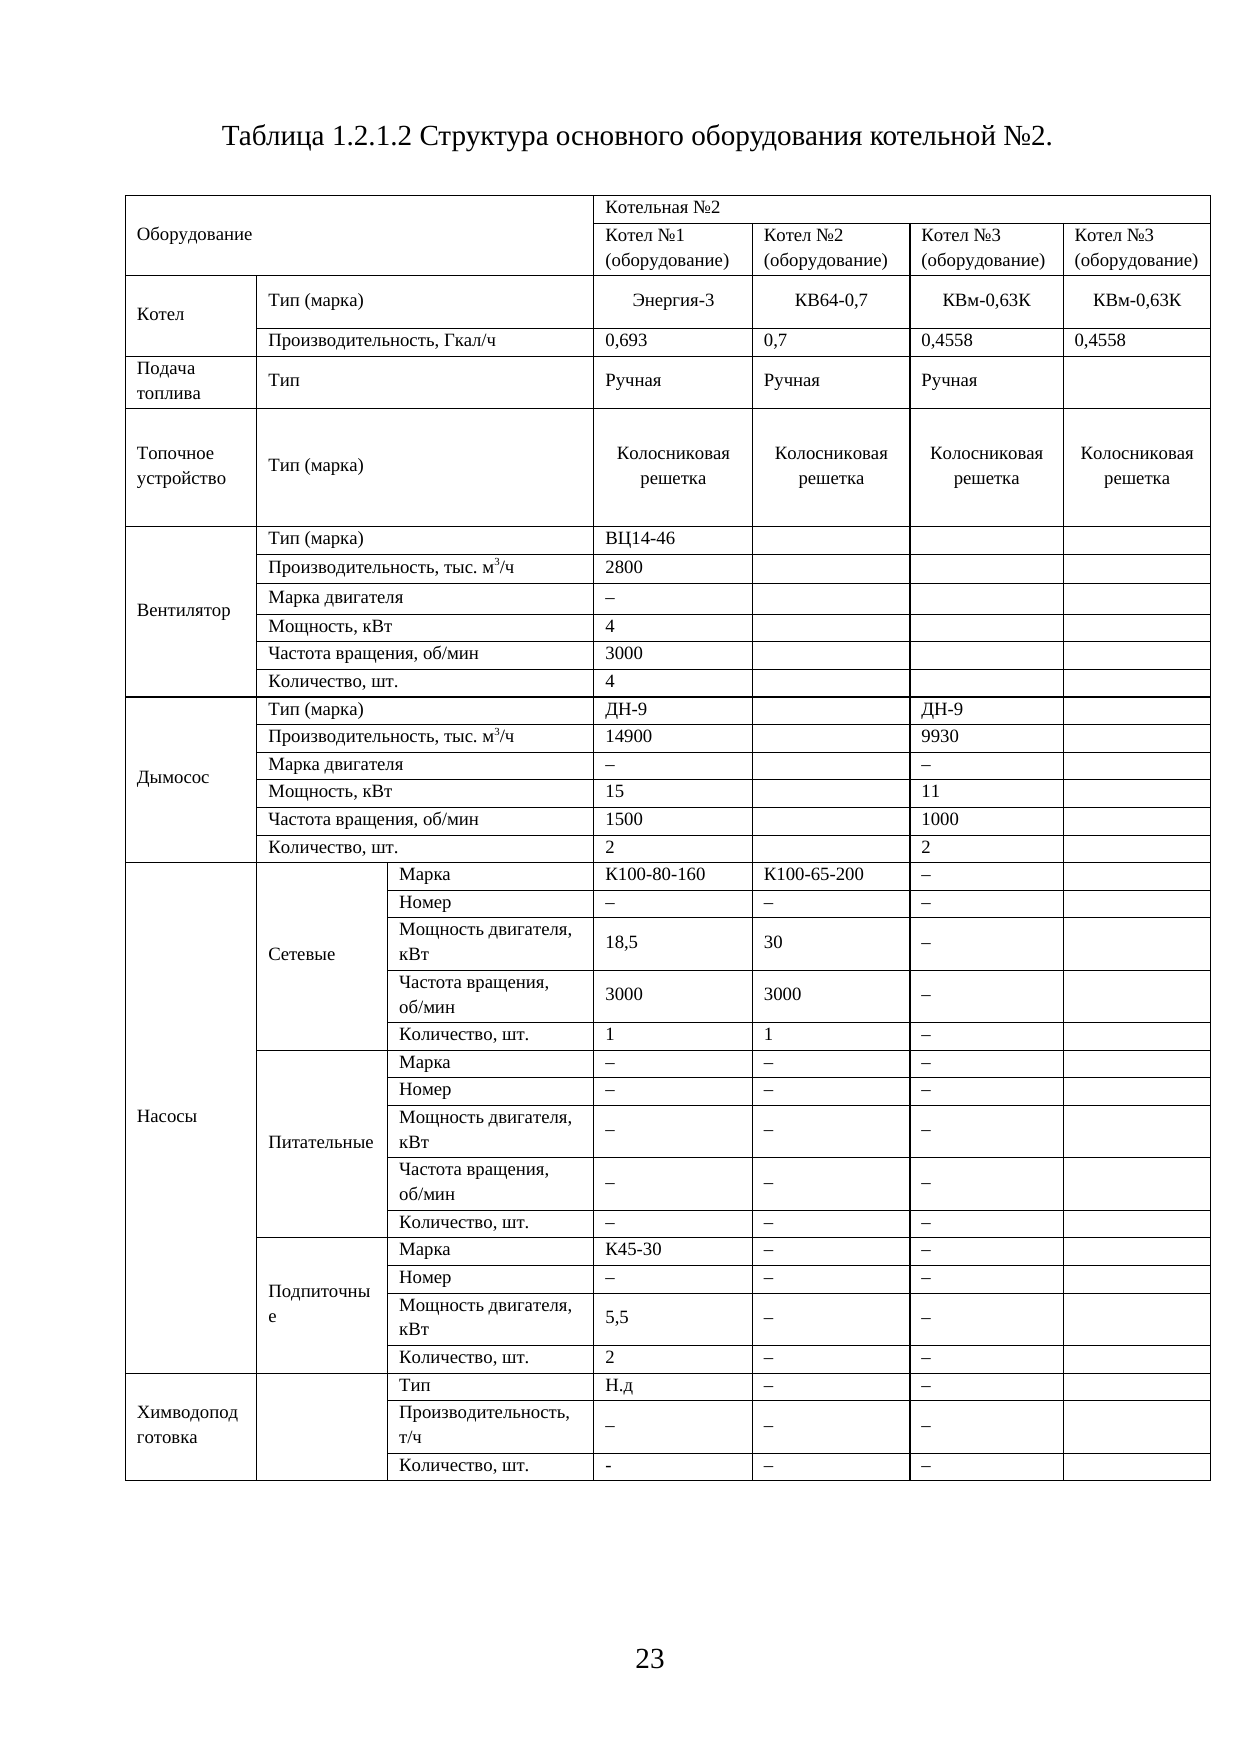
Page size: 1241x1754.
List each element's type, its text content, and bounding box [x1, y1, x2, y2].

table_cell – [753, 1294, 909, 1345]
table_cell Тип [388, 1374, 593, 1400]
table_cell – [594, 1158, 752, 1210]
table_cell Производительность, тыс. м3/ч [257, 555, 593, 583]
table_cell Количество, шт. [388, 1346, 593, 1372]
table_cell – [753, 1211, 909, 1237]
table_cell – [753, 1374, 909, 1400]
table_cell – [753, 1266, 909, 1292]
table_cell [753, 836, 909, 862]
table_cell 2800 [594, 555, 752, 583]
table_cell – [594, 1106, 752, 1157]
table_cell – [911, 971, 1063, 1022]
table_header Оборудование [126, 196, 593, 275]
table_cell 9930 [911, 725, 1063, 752]
table_cell Котел №2 (оборудование) [753, 224, 909, 275]
table_cell – [911, 1346, 1063, 1372]
table_cell – [753, 1078, 909, 1105]
table_cell [753, 615, 909, 641]
table_cell К100-65-200 [753, 863, 909, 890]
table_cell 3000 [594, 642, 752, 669]
table_cell Мощность двигателя, кВт [388, 1294, 593, 1345]
table_cell – [753, 1346, 909, 1372]
table_cell 1000 [911, 808, 1063, 834]
table_cell [1064, 615, 1210, 641]
table_cell Марка двигателя [257, 753, 593, 779]
table_cell [753, 698, 909, 724]
table_cell [911, 615, 1063, 641]
table_cell – [911, 1051, 1063, 1077]
table_cell [1064, 1374, 1210, 1400]
table_cell Питательные [257, 1051, 387, 1237]
table_cell 0,7 [753, 329, 909, 356]
table_cell Тип [257, 357, 593, 408]
table_cell – [911, 1078, 1063, 1105]
table_cell Тип (марка) [257, 527, 593, 554]
table_cell Вентилятор [126, 527, 256, 696]
table_cell [1064, 555, 1210, 583]
table_cell [1064, 1238, 1210, 1265]
table_cell КВм-0,63К [911, 276, 1063, 328]
table_cell [1064, 527, 1210, 554]
table_cell Котел №1 (оборудование) [594, 224, 752, 275]
table_cell 1 [594, 1023, 752, 1050]
table_cell Котел №3 (оборудование) [1064, 224, 1210, 275]
table_cell [1064, 836, 1210, 862]
table_cell [1064, 698, 1210, 724]
table_cell Мощность, кВт [257, 780, 593, 807]
table_cell [1064, 725, 1210, 752]
text Таблица 1.2.1.2 Структура основного оборудования котельной №2. [148, 118, 1152, 152]
table_cell Сетевые [257, 863, 387, 1050]
table_cell [1064, 808, 1210, 834]
table_cell [911, 584, 1063, 614]
table_cell 3000 [753, 971, 909, 1022]
table_cell Тип (марка) [257, 276, 593, 328]
table_cell Колосниковая решетка [911, 409, 1063, 526]
table_cell Подпиточные [257, 1238, 387, 1372]
table_cell К100-80-160 [594, 863, 752, 890]
table_cell – [911, 1294, 1063, 1345]
table_cell Частота вращения, об/мин [257, 642, 593, 669]
table_cell КВм-0,63К [1064, 276, 1210, 328]
table_cell Ручная [911, 357, 1063, 408]
table_cell Топочное устройство [126, 409, 256, 526]
table_cell [911, 642, 1063, 669]
table_cell Колосниковая решетка [1064, 409, 1210, 526]
table_cell 2 [594, 1346, 752, 1372]
table_cell Мощность двигателя, кВт [388, 1106, 593, 1157]
table_header Котельная №2 [594, 196, 1210, 223]
table_cell – [911, 1401, 1063, 1452]
table_cell [1064, 780, 1210, 807]
table_cell Марка двигателя [257, 584, 593, 614]
table_cell ДН-9 [594, 698, 752, 724]
table_cell – [753, 1158, 909, 1210]
table_cell КВ64-0,7 [753, 276, 909, 328]
table_cell Производительность, Гкал/ч [257, 329, 593, 356]
table_cell ВЦ14-46 [594, 527, 752, 554]
table_cell Колосниковая решетка [753, 409, 909, 526]
table_cell [753, 670, 909, 696]
table_cell – [911, 1211, 1063, 1237]
table_cell Энергия-3 [594, 276, 752, 328]
table_cell – [753, 1106, 909, 1157]
table_cell Насосы [126, 863, 256, 1372]
table_cell 1 [753, 1023, 909, 1050]
table_cell [1064, 642, 1210, 669]
table_cell Марка [388, 1051, 593, 1077]
table_cell Колосниковая решетка [594, 409, 752, 526]
table_cell – [911, 891, 1063, 917]
table_cell [753, 808, 909, 834]
table_cell 0,693 [594, 329, 752, 356]
table_cell [1064, 357, 1210, 408]
table_cell Мощность двигателя, кВт [388, 918, 593, 970]
table_cell [911, 670, 1063, 696]
table_cell – [594, 1211, 752, 1237]
table_cell [753, 780, 909, 807]
table_cell Номер [388, 1078, 593, 1105]
table_cell [1064, 863, 1210, 890]
table_cell 0,4558 [1064, 329, 1210, 356]
table_cell [753, 725, 909, 752]
table_cell Ручная [753, 357, 909, 408]
table_cell 4 [594, 670, 752, 696]
table_cell Производительность, т/ч [388, 1401, 593, 1452]
table_cell – [594, 584, 752, 614]
table_cell [1064, 1023, 1210, 1050]
table_cell [1064, 584, 1210, 614]
table_cell [1064, 1211, 1210, 1237]
table_cell - [594, 1454, 752, 1480]
table_cell – [911, 1106, 1063, 1157]
table_cell [1064, 971, 1210, 1022]
table_cell Тип (марка) [257, 409, 593, 526]
table_cell – [594, 1051, 752, 1077]
table_cell [1064, 918, 1210, 970]
table_cell – [911, 1158, 1063, 1210]
table_cell 2 [911, 836, 1063, 862]
table_cell 0,4558 [911, 329, 1063, 356]
table_cell К45-30 [594, 1238, 752, 1265]
table_cell 18,5 [594, 918, 752, 970]
table_cell [753, 642, 909, 669]
table_cell 2 [594, 836, 752, 862]
table_cell – [911, 1238, 1063, 1265]
table_cell [911, 555, 1063, 583]
table_cell Н.д [594, 1374, 752, 1400]
table_cell Номер [388, 1266, 593, 1292]
table_cell Мощность, кВт [257, 615, 593, 641]
table_cell Количество, шт. [388, 1211, 593, 1237]
table_cell [1064, 1454, 1210, 1480]
table_cell Котел [126, 276, 256, 356]
table_cell – [594, 753, 752, 779]
table_cell – [594, 1401, 752, 1452]
table_cell [1064, 1346, 1210, 1372]
table_cell 30 [753, 918, 909, 970]
table_cell Номер [388, 891, 593, 917]
table_cell – [594, 891, 752, 917]
table_cell – [911, 1023, 1063, 1050]
table_cell – [911, 918, 1063, 970]
table_cell Количество, шт. [257, 670, 593, 696]
table_cell [1064, 1294, 1210, 1345]
table_cell [1064, 1266, 1210, 1292]
table_cell [1064, 1051, 1210, 1077]
table_cell – [753, 891, 909, 917]
table_cell 3000 [594, 971, 752, 1022]
table_cell 15 [594, 780, 752, 807]
table_cell [753, 555, 909, 583]
table_cell Тип (марка) [257, 698, 593, 724]
table_cell Химводоподготовка [126, 1374, 256, 1480]
table_cell Частота вращения, об/мин [388, 971, 593, 1022]
table_cell Дымосос [126, 698, 256, 862]
table_cell – [911, 753, 1063, 779]
table_cell – [911, 1454, 1063, 1480]
table_cell 4 [594, 615, 752, 641]
table_cell [257, 1374, 387, 1480]
table_cell [1064, 1078, 1210, 1105]
table_cell Подача топлива [126, 357, 256, 408]
table_cell ДН-9 [911, 698, 1063, 724]
table_cell [1064, 1106, 1210, 1157]
table_cell – [594, 1078, 752, 1105]
table_cell Частота вращения, об/мин [257, 808, 593, 834]
table_cell – [911, 1266, 1063, 1292]
table_cell Котел №3 (оборудование) [911, 224, 1063, 275]
table_cell – [753, 1454, 909, 1480]
table_cell – [753, 1401, 909, 1452]
table_cell [1064, 753, 1210, 779]
table_cell [911, 527, 1063, 554]
table_cell 11 [911, 780, 1063, 807]
table_cell [1064, 1401, 1210, 1452]
table_cell [1064, 670, 1210, 696]
table_cell Количество, шт. [388, 1023, 593, 1050]
table_cell Марка [388, 1238, 593, 1265]
table_cell Частота вращения, об/мин [388, 1158, 593, 1210]
table_cell Количество, шт. [257, 836, 593, 862]
table_cell [753, 753, 909, 779]
table_cell [1064, 891, 1210, 917]
table_cell – [753, 1051, 909, 1077]
table_cell [753, 584, 909, 614]
table_cell – [911, 863, 1063, 890]
table_cell [1064, 1158, 1210, 1210]
table_cell [753, 527, 909, 554]
table_cell – [753, 1238, 909, 1265]
table_cell 14900 [594, 725, 752, 752]
table_cell Количество, шт. [388, 1454, 593, 1480]
table_cell 1500 [594, 808, 752, 834]
table_cell Производительность, тыс. м3/ч [257, 725, 593, 752]
table_cell Ручная [594, 357, 752, 408]
table_cell Марка [388, 863, 593, 890]
table_cell – [594, 1266, 752, 1292]
table_cell 5,5 [594, 1294, 752, 1345]
table_cell – [911, 1374, 1063, 1400]
